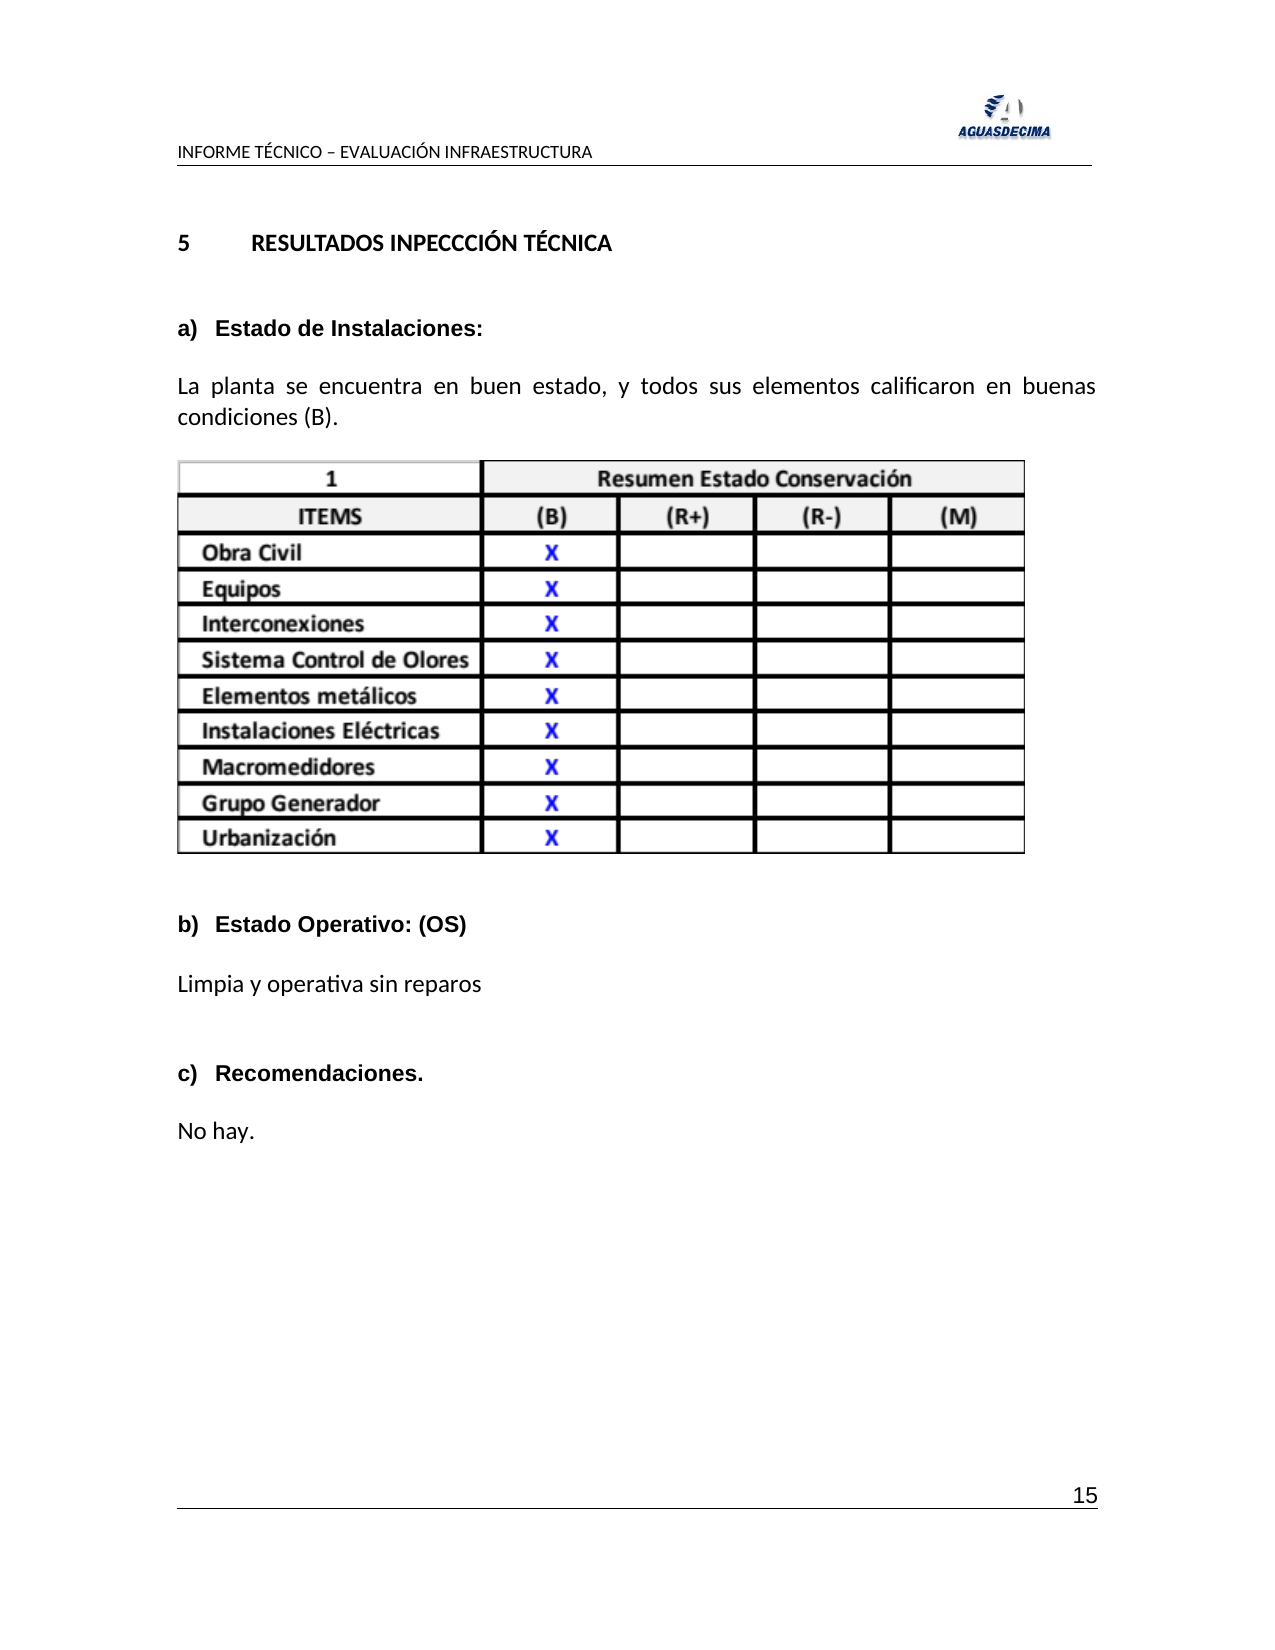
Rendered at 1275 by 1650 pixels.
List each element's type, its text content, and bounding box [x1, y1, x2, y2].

list Recomendaciones. [177, 1060, 1098, 1086]
text Limpia y operativa sin reparos [177, 968, 1098, 999]
subtitle RESULTADOS INPECCCIÓN TÉCNICA [177, 227, 1098, 258]
text No hay. [177, 1115, 1098, 1145]
text La planta se encuentra en buen estado, y todos sus elementos calificaron en buenas condiciones (B). [177, 370, 1098, 431]
list Estado de Instalaciones: [177, 315, 1098, 342]
list Estado Operativo: (OS) [177, 911, 1098, 938]
picture [944, 73, 1069, 159]
